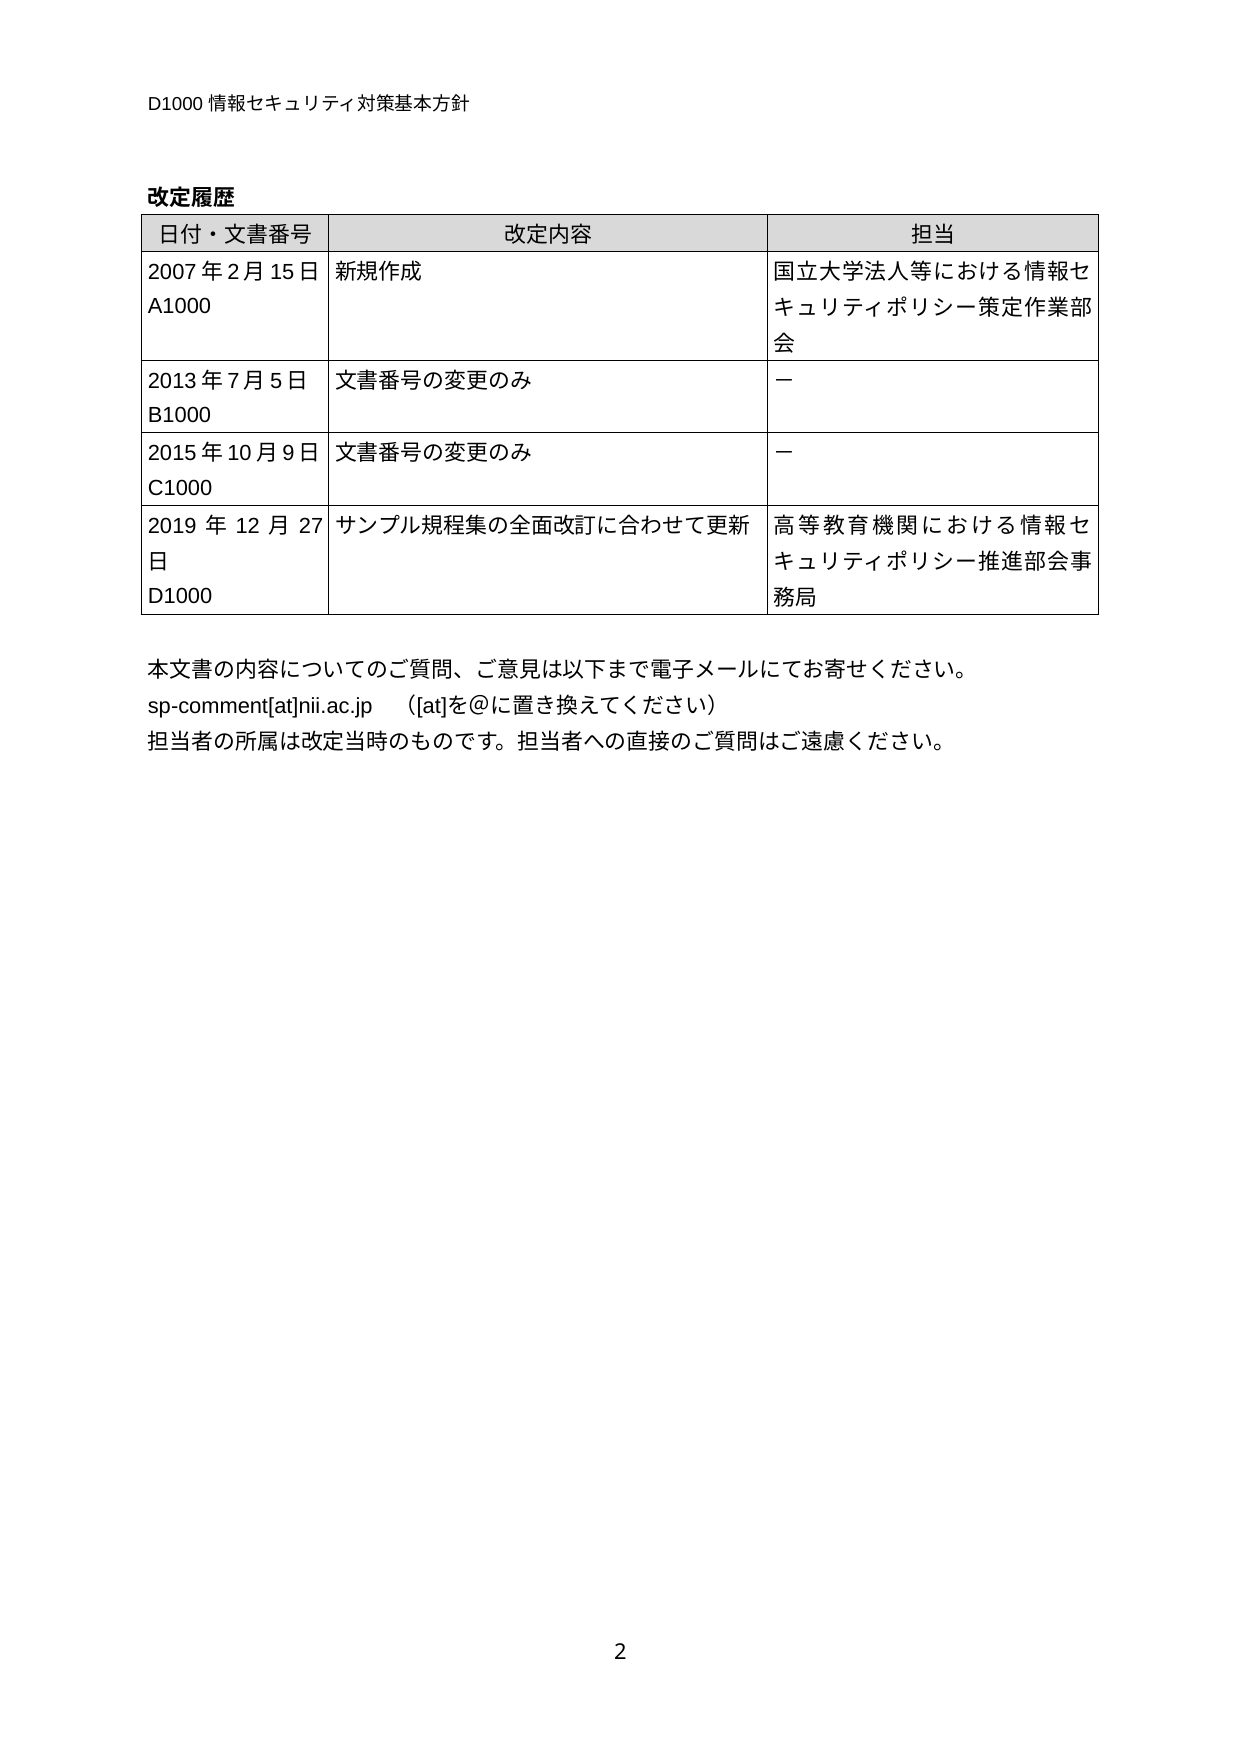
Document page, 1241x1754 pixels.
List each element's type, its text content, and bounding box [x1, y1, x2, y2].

table_cell 2015年10月9日 C1000 [142, 433, 328, 505]
table_header 改定内容 [329, 215, 767, 251]
text 本文書の内容についてのご質問、ご意見は以下まで電子メールにてお寄せください。 [148, 650, 1092, 686]
text 改定履歴 [148, 178, 1092, 214]
table_cell 文書番号の変更のみ [329, 433, 767, 505]
table_cell 新規作成 [329, 252, 767, 359]
table_cell 国立大学法人等における情報セキュリティポリシー策定作業部会 [768, 252, 1098, 359]
text sp-comment[at]nii.ac.jp （[at]を＠に置き換えてください） [148, 686, 1092, 722]
table_cell － [768, 433, 1098, 505]
table_header 担当 [768, 215, 1098, 251]
text 担当者の所属は改定当時のものです。担当者への直接のご質問はご遠慮ください。 [148, 722, 1092, 758]
table_cell 高等教育機関における情報セキュリティポリシー推進部会事務局 [768, 506, 1098, 613]
table_header 日付・文書番号 [142, 215, 328, 251]
table_cell 2019年12月27日 D1000 [142, 506, 328, 613]
table_cell 文書番号の変更のみ [329, 361, 767, 432]
table_cell 2007年2月15日 A1000 [142, 252, 328, 359]
table_cell － [768, 361, 1098, 432]
table_cell サンプル規程集の全面改訂に合わせて更新 [329, 506, 767, 613]
table_cell 2013年7月5日 B1000 [142, 361, 328, 432]
